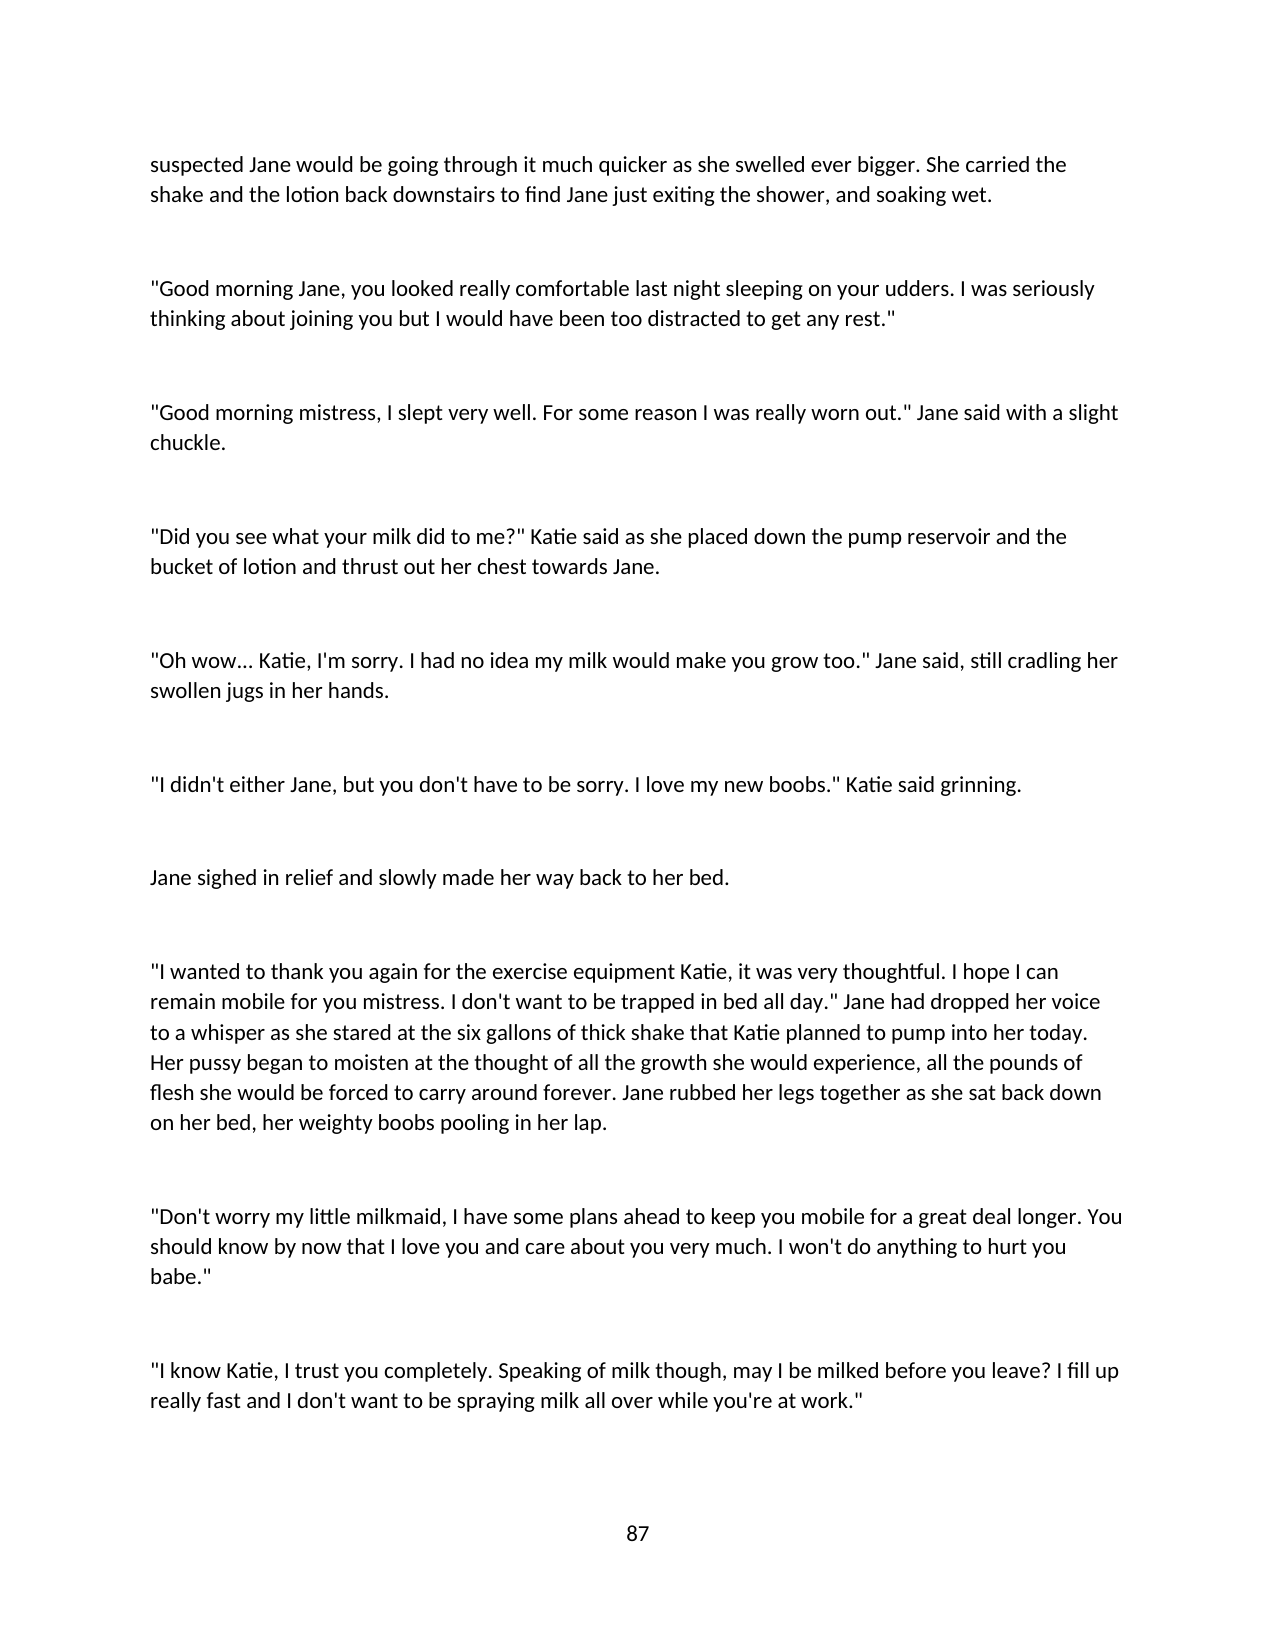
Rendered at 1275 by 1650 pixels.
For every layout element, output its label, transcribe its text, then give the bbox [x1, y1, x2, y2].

text "I didn't either Jane, but you don't have to be sorry. I love my new boobs." Katie said grinning. [150, 770, 1125, 798]
text "Good morning mistress, I slept very well. For some reason I was really worn out." Jane said with a slight chuckle. [150, 398, 1125, 456]
text "Good morning Jane, you looked really comfortable last night sleeping on your udders. I was seriously thinking about joining you but I would have been too distracted to get any rest." [150, 274, 1125, 332]
text "Oh wow... Katie, I'm sorry. I had no idea my milk would make you grow too." Jane said, still cradling her swollen jugs in her hands. [150, 646, 1125, 704]
text "Did you see what your milk did to me?" Katie said as she placed down the pump reservoir and the bucket of lotion and thrust out her chest towards Jane. [150, 522, 1125, 580]
text "Don't worry my little milkmaid, I have some plans ahead to keep you mobile for a great deal longer. You should know by now that I love you and care about you very much. I won't do anything to hurt you babe." [150, 1202, 1125, 1291]
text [150, 150, 1125, 208]
text "I wanted to thank you again for the exercise equipment Katie, it was very thoughtful. I hope I can remain mobile for you mistress. I don't want to be trapped in bed all day." Jane had dropped her voice to a whisper as she stared at the six gallons of thick shake that Katie planned to pump into her today. Her pussy began to moisten at the thought of all the growth she would experience, all the pounds of flesh she would be forced to carry around forever. Jane rubbed her legs together as she sat back down on her bed, her weighty boobs pooling in her lap. [150, 957, 1125, 1136]
text Jane sighed in relief and slowly made her way back to her bed. [150, 863, 1125, 892]
text "I know Katie, I trust you completely. Speaking of milk though, may I be milked before you leave? I fill up really fast and I don't want to be spraying milk all over while you're at work." [150, 1356, 1125, 1414]
